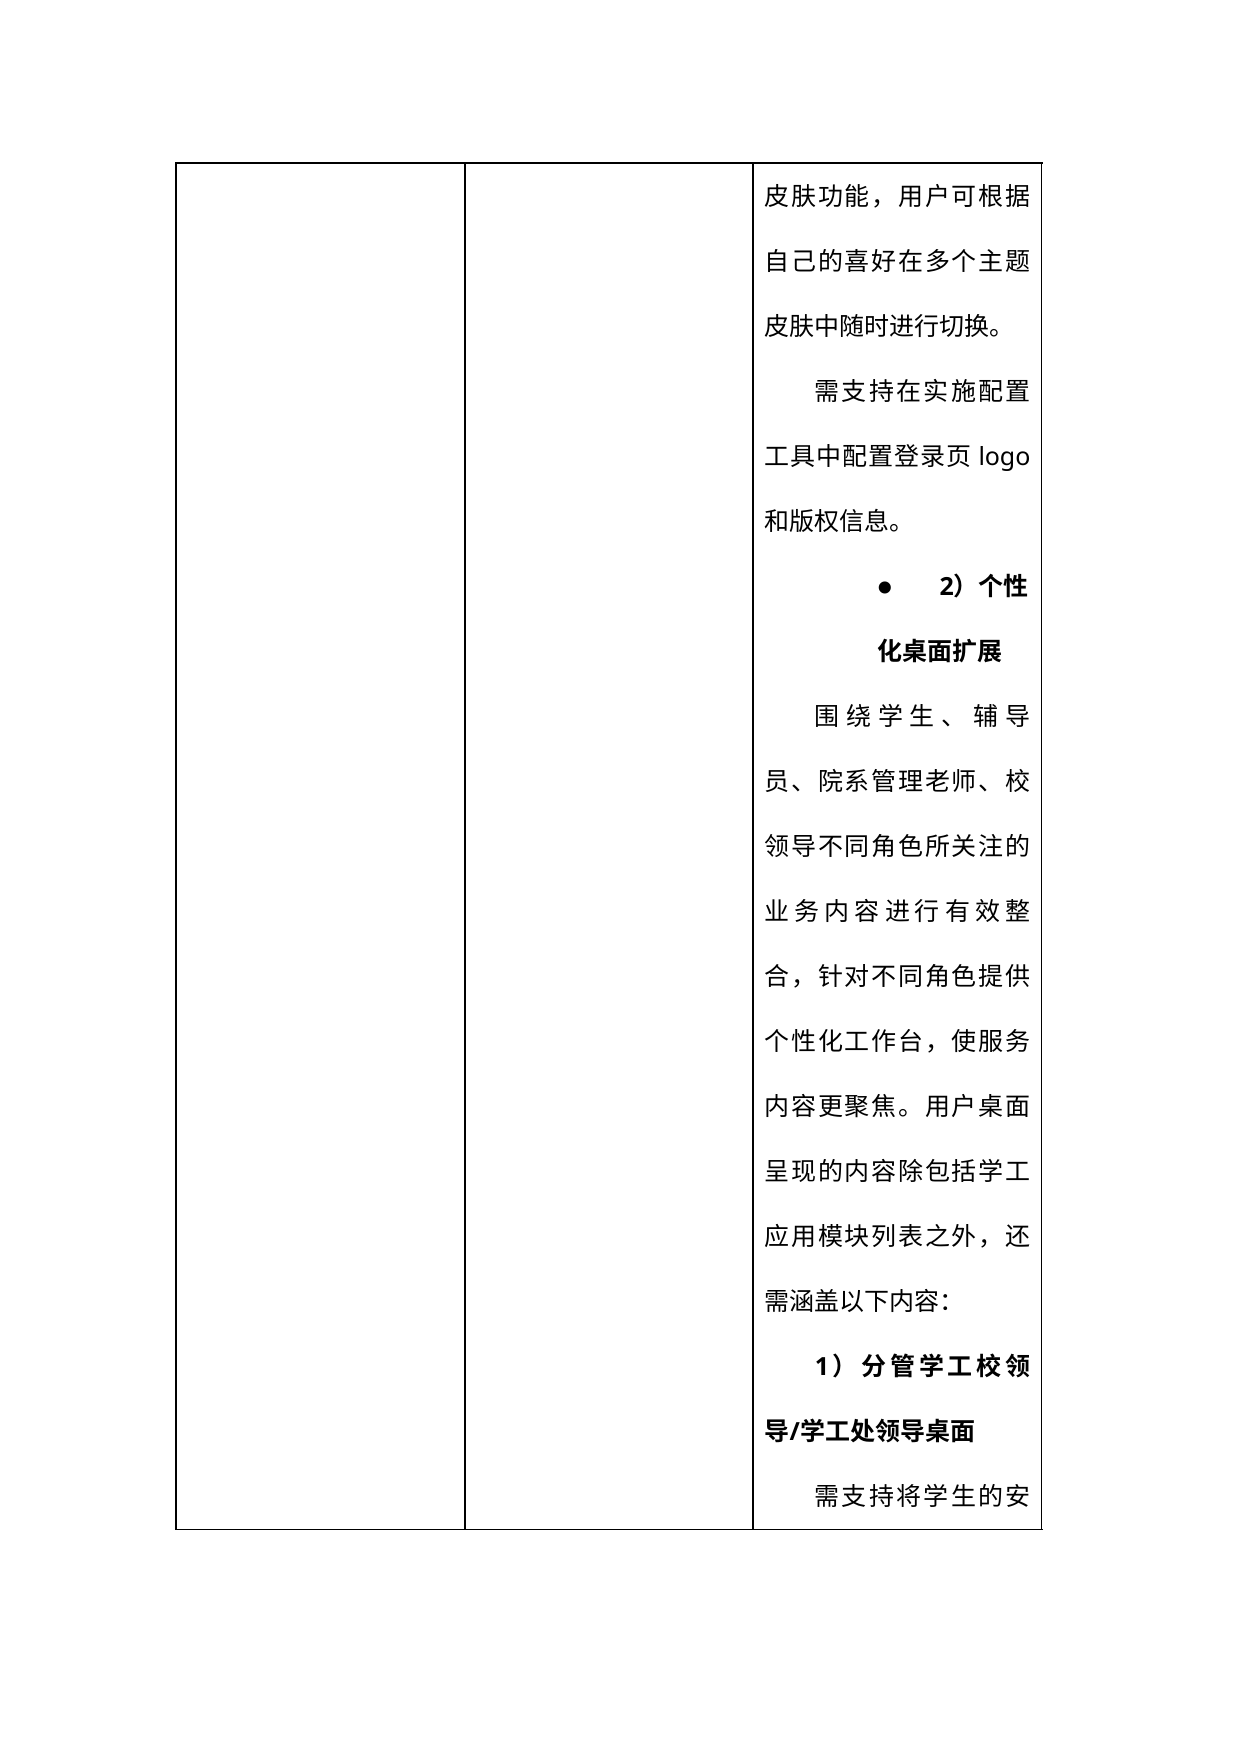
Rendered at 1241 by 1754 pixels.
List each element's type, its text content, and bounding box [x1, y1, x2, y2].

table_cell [754, 164, 1041, 1528]
table_cell [466, 164, 752, 1528]
table_cell 2 [177, 164, 464, 1528]
